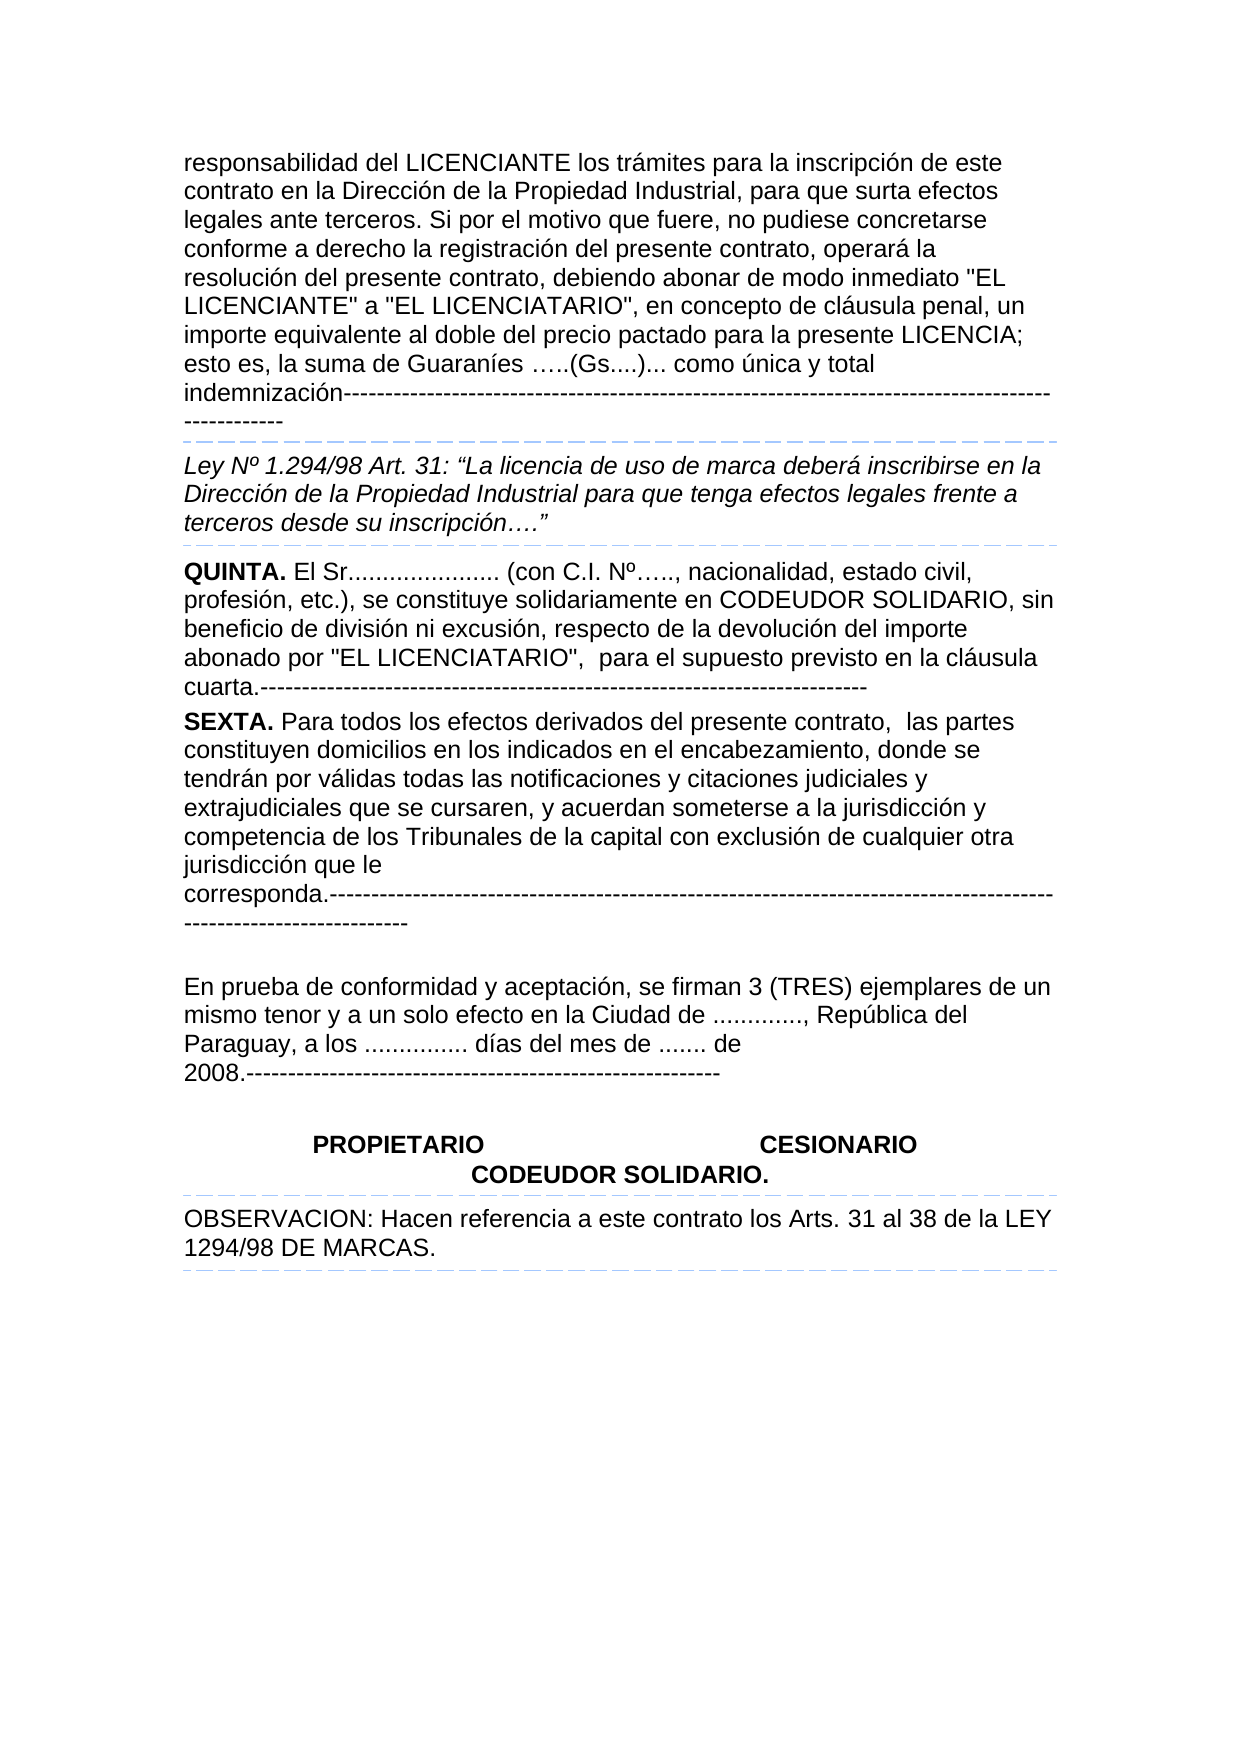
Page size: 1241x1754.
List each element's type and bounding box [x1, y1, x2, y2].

table_cell [177, 148, 1063, 1282]
